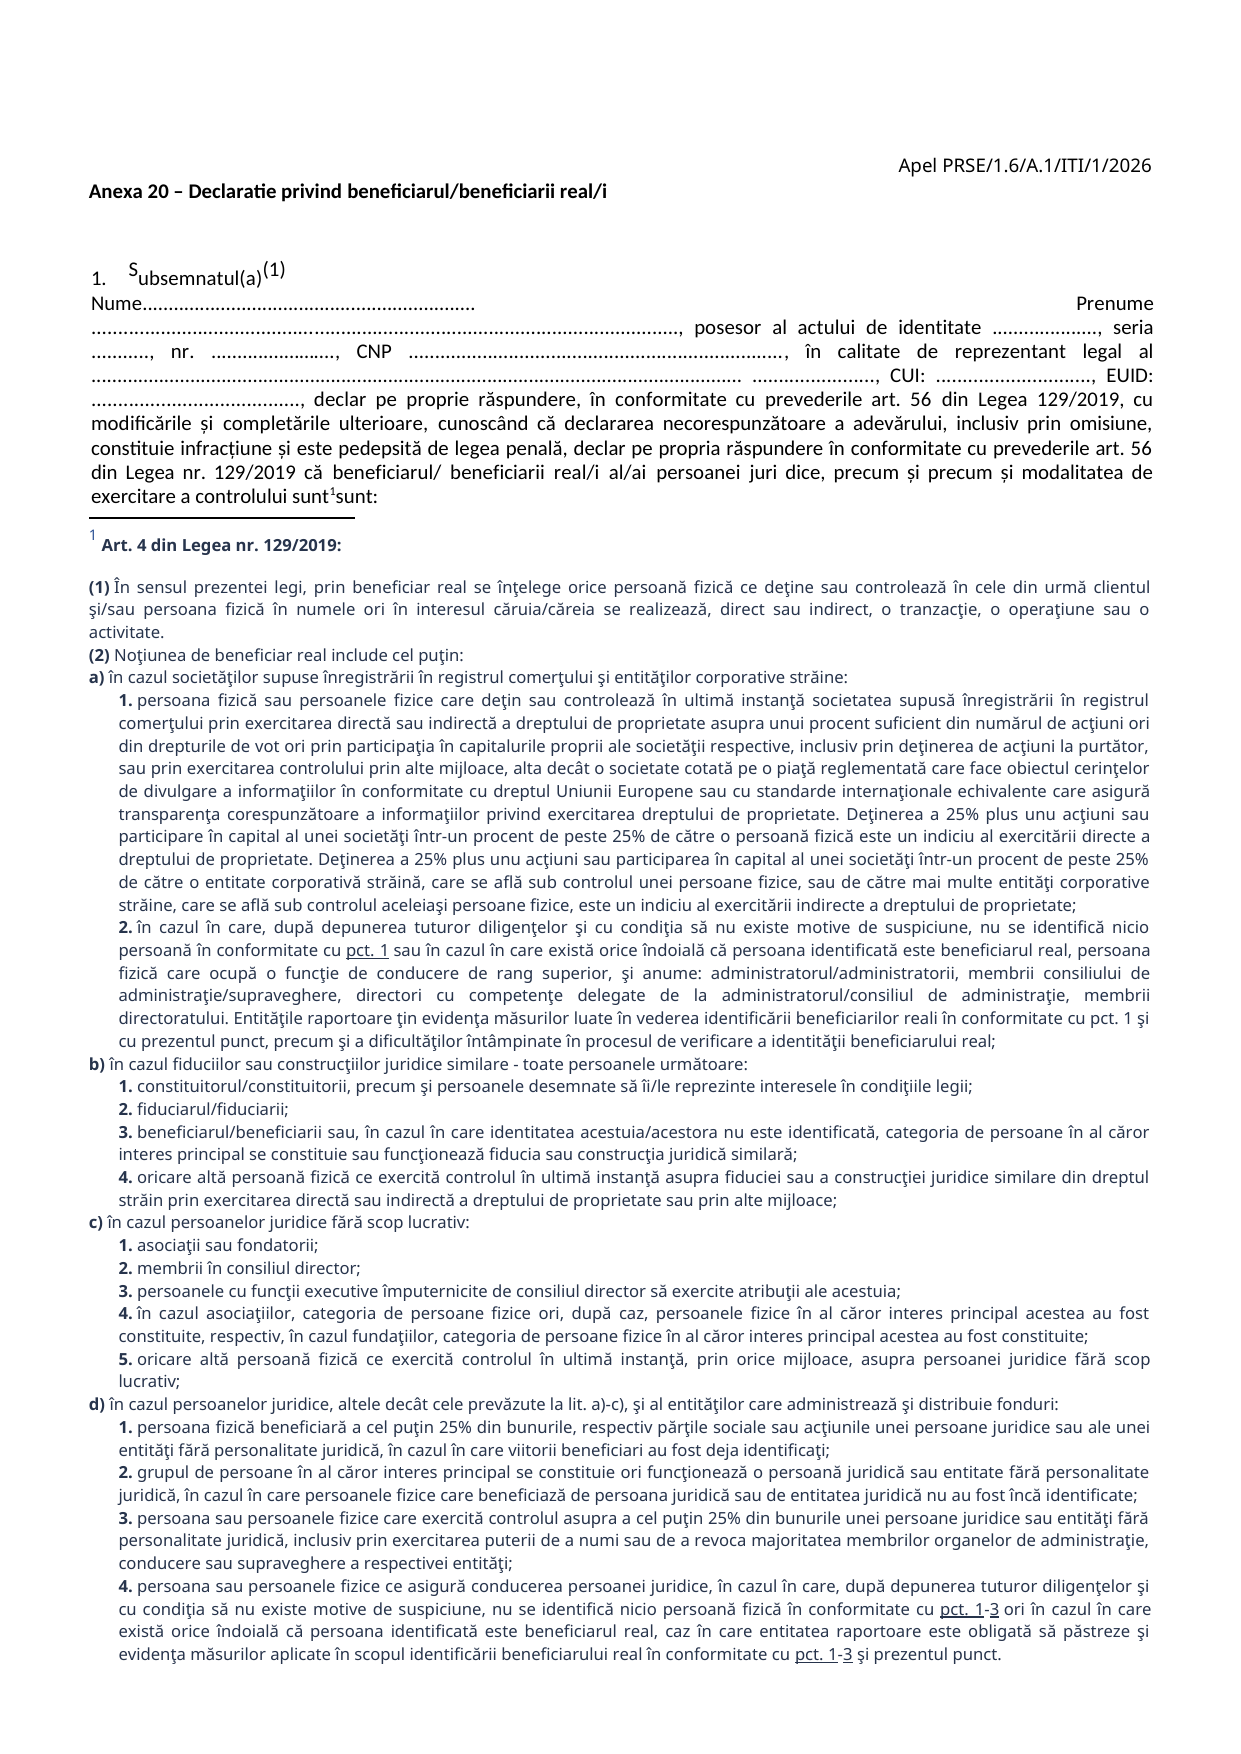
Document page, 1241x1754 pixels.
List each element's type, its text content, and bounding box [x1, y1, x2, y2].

text Nume................................................................ Prenume ..............................................................................................................., posesor al actului de identitate ...................., seria ..........., nr. .................…...., CNP ......................................................................., în calitate de reprezentant legal al ............................................................................................................................. ......................., CUI: ............................., EUID: ......................................., declar pe proprie răspundere, în conformitate cu prevederile art. 56 din Legea 129/2019, cu modificările și completările ulterioare, cunoscând că declararea necorespunzătoare a adevărului, inclusiv prin omisiune, constituie infracțiune și este pedepsită de legea penală, declar pe propria răspundere în conformitate cu prevederile art. 56 din Legea nr. 129/2019 că beneficiarul/ beneficiarii real/i al/ai persoanei juri dice, precum și precum și modalitatea de exercitare a controlului suntsunt: [91, 291, 1154, 508]
list Subsemnatul(a)(1) [91, 266, 1154, 291]
text Anexa 20 – Declaratie privind beneficiarul/beneficiarii real/i [89, 178, 1152, 204]
